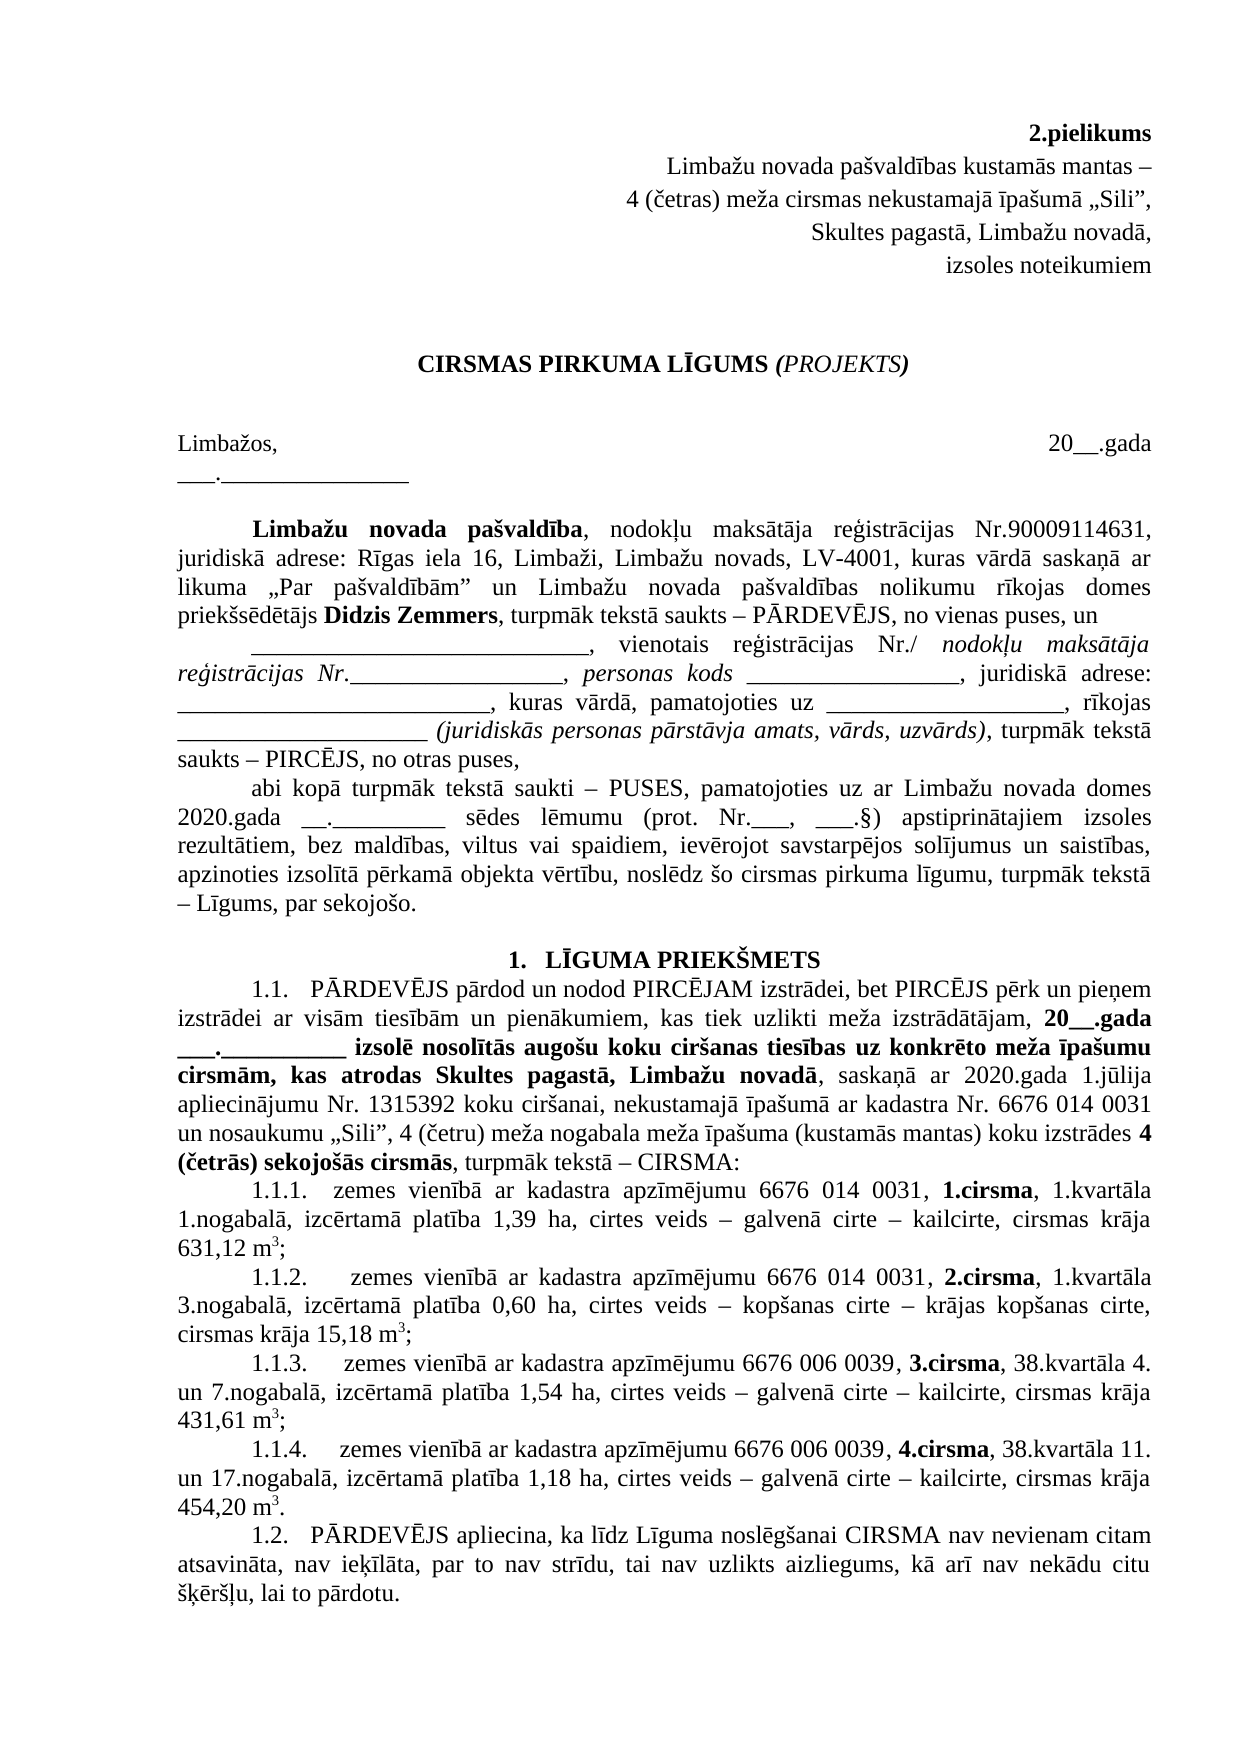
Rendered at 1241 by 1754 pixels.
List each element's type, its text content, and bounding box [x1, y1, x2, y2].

text abi kopā turpmāk tekstā saukti – PUSES, pamatojoties uz ar Limbažu novada domes 2020.gada __._________ sēdes lēmumu (prot. Nr.___, ___.§) apstiprinātajiem izsoles rezultātiem, bez maldības, viltus vai spaidiem, ievērojot savstarpējos solījumus un saistības, apzinoties izsolītā pērkamā objekta vērtību, noslēdz šo cirsmas pirkuma līgumu, turpmāk tekstā – Līgums, par sekojošo. [177, 773, 1152, 917]
text ___________________________, vienotais reģistrācijas Nr./ nodokļu maksātāja reģistrācijas Nr._________________, personas kods _________________, juridiskā adrese: _________________________, kuras vārdā, pamatojoties uz ___________________, rīkojas ____________________ (juridiskās personas pārstāvja amats, vārds, uzvārds), turpmāk tekstā saukts – PIRCĒJS, no otras puses, [177, 629, 1152, 773]
text Limbažu novada pašvaldības kustamās mantas – [177, 151, 1152, 180]
text 4 (četras) meža cirsmas nekustamajā īpašumā „Sili”, [177, 184, 1152, 213]
text 1.1.4. zemes vienībā ar kadastra apzīmējumu 6676 006 0039, 4.cirsma, 38.kvartāla 11. un 17.nogabalā, izcērtamā platība 1,18 ha, cirtes veids – galvenā cirte – kailcirte, cirsmas krāja 454,20 m3. [177, 1434, 1152, 1520]
text 1.1.1. zemes vienībā ar kadastra apzīmējumu 6676 014 0031, 1.cirsma, 1.kvartāla 1.nogabalā, izcērtamā platība 1,39 ha, cirtes veids – galvenā cirte – kailcirte, cirsmas krāja 631,12 m3; [177, 1175, 1152, 1262]
list PĀRDEVĒJS apliecina, ka līdz Līguma noslēgšanai CIRSMA nav nevienam citam atsavināta, nav ieķīlāta, par to nav strīdu, tai nav uzlikts aizliegums, kā arī nav nekādu citu šķēršļu, lai to pārdotu. [177, 1520, 1152, 1607]
text 1.1.3. zemes vienībā ar kadastra apzīmējumu 6676 006 0039, 3.cirsma, 38.kvartāla 4. un 7.nogabalā, izcērtamā platība 1,54 ha, cirtes veids – galvenā cirte – kailcirte, cirsmas krāja 431,61 m3; [177, 1348, 1152, 1434]
text Limbažu novada pašvaldība, nodokļu maksātāja reģistrācijas Nr.90009114631, juridiskā adrese: Rīgas iela 16, Limbaži, Limbažu novads, LV-4001, kuras vārdā saskaņā ar likuma „Par pašvaldībām” un Limbažu novada pašvaldības nolikumu rīkojas domes priekšsēdētājs Didzis Zemmers, turpmāk tekstā saukts – PĀRDEVĒJS, no vienas puses, un [177, 514, 1152, 629]
text izsoles noteikumiem [177, 250, 1152, 279]
list PĀRDEVĒJS pārdod un nodod PIRCĒJAM izstrādei, bet PIRCĒJS pērk un pieņem izstrādei ar visām tiesībām un pienākumiem, kas tiek uzlikti meža izstrādātājam, 20__.gada ___.__________ izsolē nosolītās augošu koku ciršanas tiesības uz konkrēto meža īpašumu cirsmām, kas atrodas Skultes pagastā, Limbažu novadā, saskaņā ar 2020.gada 1.jūlija apliecinājumu Nr. 1315392 koku ciršanai, nekustamajā īpašumā ar kadastra Nr. 6676 014 0031 un nosaukumu „Sili”, 4 (četru) meža nogabala meža īpašuma (kustamās mantas) koku izstrādes 4 (četrās) sekojošās cirsmās, turpmāk tekstā – CIRSMA: [177, 974, 1152, 1175]
text CIRSMAS Pirkuma līgums (projekts) [177, 349, 1152, 378]
text 2.pielikums [477, 118, 1152, 147]
text Limbažos, 20__.gada ___._______________ [177, 428, 1152, 485]
text 1.1.2. zemes vienībā ar kadastra apzīmējumu 6676 014 0031, 2.cirsma, 1.kvartāla 3.nogabalā, izcērtamā platība 0,60 ha, cirtes veids – kopšanas cirte – krājas kopšanas cirte, cirsmas krāja 15,18 m3; [177, 1262, 1152, 1348]
list LĪGUMA PRIEKŠMETS [177, 945, 1152, 974]
text Skultes pagastā, Limbažu novadā, [177, 217, 1152, 246]
